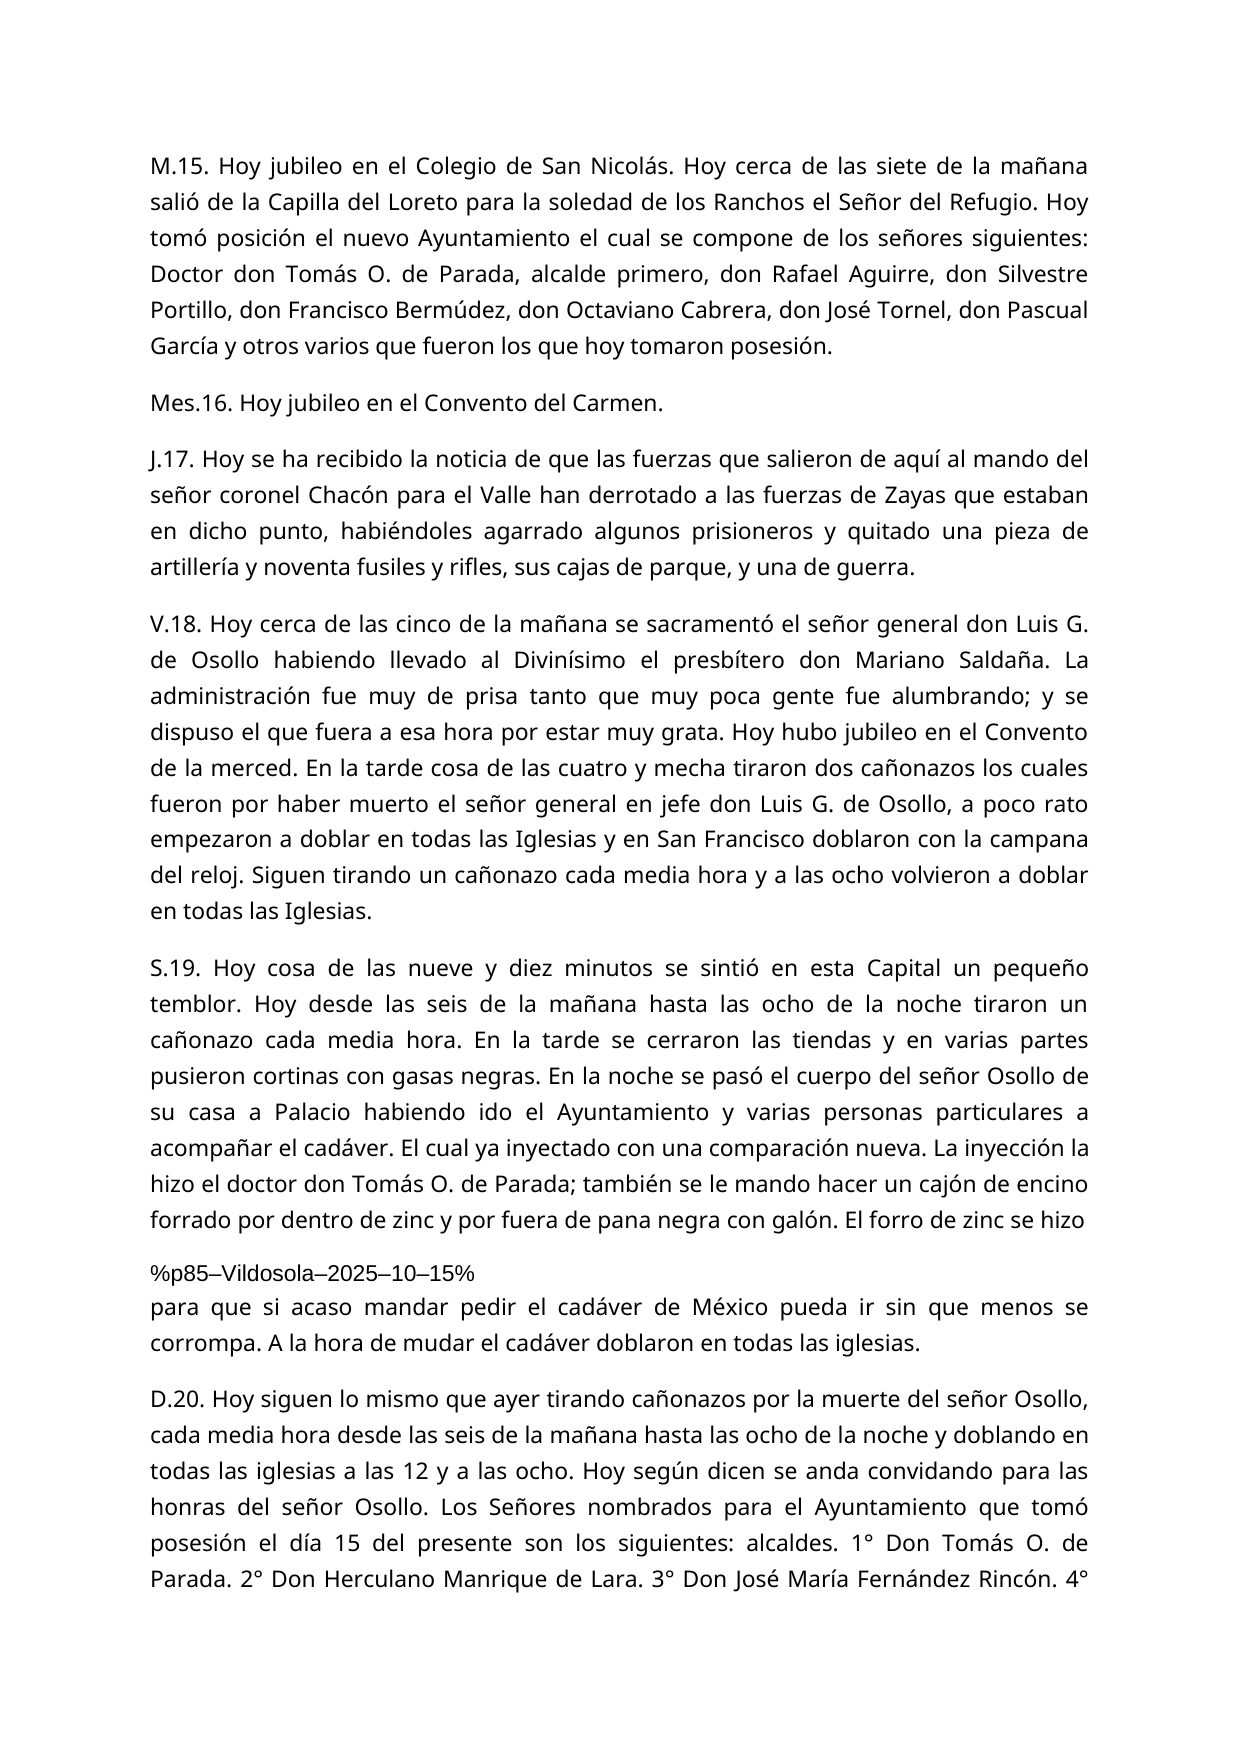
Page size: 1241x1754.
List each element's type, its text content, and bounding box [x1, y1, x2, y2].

text J.17. Hoy se ha recibido la noticia de que las fuerzas que salieron de aquí al mando del señor coronel Chacón para el Valle han derrotado a las fuerzas de Zayas que estaban en dicho punto, habiéndoles agarrado algunos prisioneros y quitado una pieza de artillería y noventa fusiles y rifles, sus cajas de parque, y una de guerra. [150, 443, 1090, 582]
text Mes.16. Hoy jubileo en el Convento del Carmen. [150, 386, 1090, 418]
text para que si acaso mandar pedir el cadáver de México pueda ir sin que menos se corrompa. A la hora de mudar el cadáver doblaron en todas las iglesias. [150, 1291, 1090, 1358]
text S.19. Hoy cosa de las nueve y diez minutos se sintió en esta Capital un pequeño temblor. Hoy desde las seis de la mañana hasta las ocho de la noche tiraron un cañonazo cada media hora. En la tarde se cerraron las tiendas y en varias partes pusieron cortinas con gasas negras. En la noche se pasó el cuerpo del señor Osollo de su casa a Palacio habiendo ido el Ayuntamiento y varias personas particulares a acompañar el cadáver. El cual ya inyectado con una comparación nueva. La inyección la hizo el doctor don Tomás O. de Parada; también se le mando hacer un cajón de encino forrado por dentro de zinc y por fuera de pana negra con galón. El forro de zinc se hizo [150, 952, 1090, 1235]
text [150, 1383, 1090, 1594]
text %p85–Vildosola–2025–10–15% [150, 1260, 1090, 1287]
text V.18. Hoy cerca de las cinco de la mañana se sacramentó el señor general don Luis G. de Osollo habiendo llevado al Divinísimo el presbítero don Mariano Saldaña. La administración fue muy de prisa tanto que muy poca gente fue alumbrando; y se dispuso el que fuera a esa hora por estar muy grata. Hoy hubo jubileo en el Convento de la merced. En la tarde cosa de las cuatro y mecha tiraron dos cañonazos los cuales fueron por haber muerto el señor general en jefe don Luis G. de Osollo, a poco rato empezaron a doblar en todas las Iglesias y en San Francisco doblaron con la campana del reloj. Siguen tirando un cañonazo cada media hora y a las ocho volvieron a doblar en todas las Iglesias. [150, 608, 1090, 927]
text M.15. Hoy jubileo en el Colegio de San Nicolás. Hoy cerca de las siete de la mañana salió de la Capilla del Loreto para la soledad de los Ranchos el Señor del Refugio. Hoy tomó posición el nuevo Ayuntamiento el cual se compone de los señores siguientes: Doctor don Tomás O. de Parada, alcalde primero, don Rafael Aguirre, don Silvestre Portillo, don Francisco Bermúdez, don Octaviano Cabrera, don José Tornel, don Pascual García y otros varios que fueron los que hoy tomaron posesión. [150, 150, 1090, 361]
